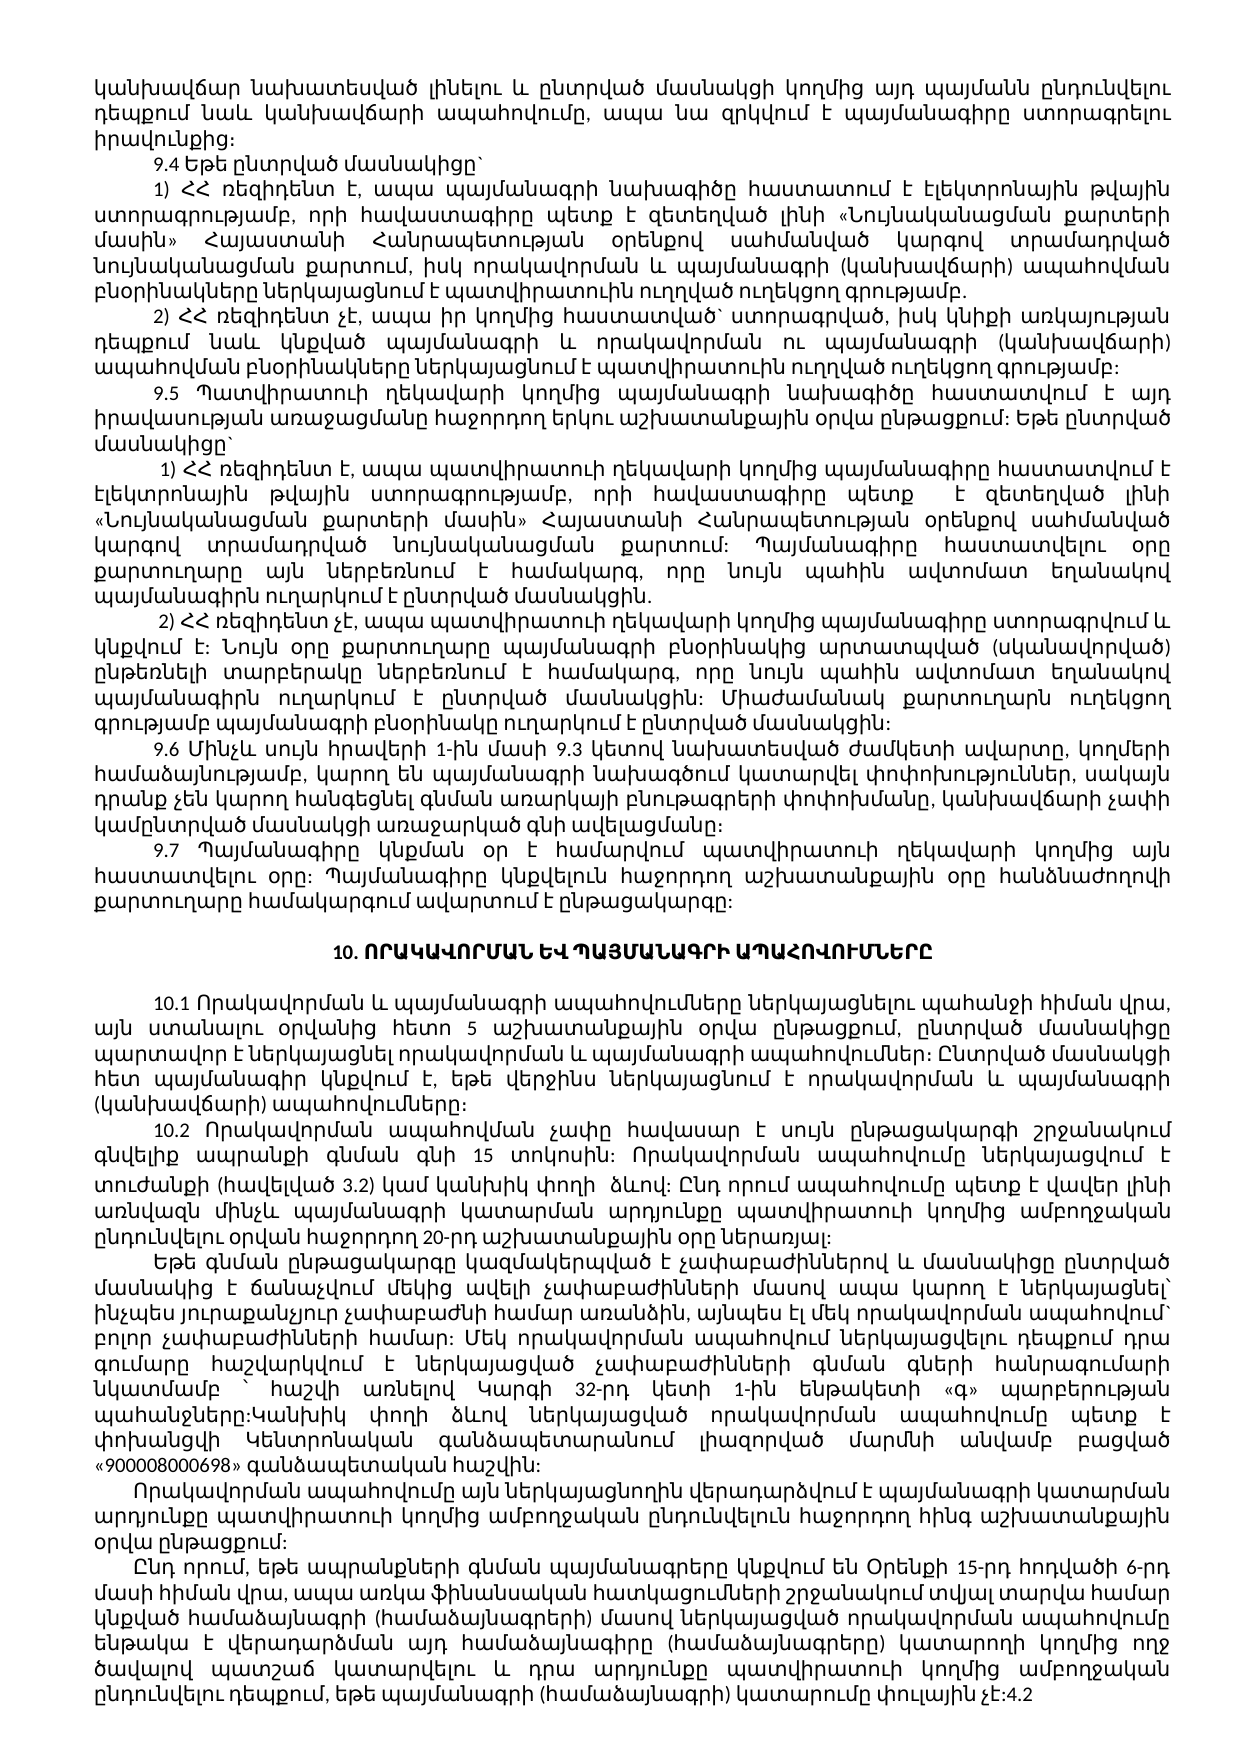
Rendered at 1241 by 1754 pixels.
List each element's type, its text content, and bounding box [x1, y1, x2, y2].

text 9.5 Պատվիրատուի ղեկավարի կողմից պայմանագրի նախագիծը հաստատվում է այդ իրավասության առաջացմանը հաջորդող երկու աշխատանքային օրվա ընթացքում: Եթե ընտրված մասնակիցը` [94, 380, 1171, 456]
text 10.1 Որակավորման և պայմանագրի ապահովումները ներկայացնելու պահանջի հիման վրա, այն ստանալու օրվանից հետո 5 աշխատանքային օրվա ընթացքում, ընտրված մասնակիցը պարտավոր է ներկայացնել որակավորման և պայմանագրի ապահովումներ։ Ընտրված մասնակցի հետ պայմանագիր կնքվում է, եթե վերջինս ներկայացնում է որակավորման և պայմանագրի (կանխավճարի) ապահովումները։ [94, 990, 1171, 1117]
text Եթե գնման ընթացակարգը կազմակերպված է չափաբաժիններով և մասնակիցը ընտրված մասնակից է ճանաչվում մեկից ավելի չափաբաժինների մասով ապա կարող է ներկայացնել՝ ինչպես յուրաքանչյուր չափաբաժնի համար առանձին, այնպես էլ մեկ որակավորման ապահովում` բոլոր չափաբաժինների համար: Մեկ որակավորման ապահովում ներկայացվելու դեպքում դրա գումարը հաշվարկվում է ներկայացված չափաբաժինների գնման գների հանրագումարի նկատմամբ ՝ հաշվի առնելով Կարգի 32-րդ կետի 1-ին ենթակետի «գ» պարբերության պահանջները:Կանխիկ փողի ձևով ներկայացված որակավորման ապահովումը պետք է փոխանցվի Կենտրոնական գանձապետարանում լիազորված մարմնի անվամբ բացված «900008000698» գանձապետական հաշվին: [94, 1249, 1171, 1478]
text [94, 75, 1171, 151]
text 2) ՀՀ ռեզիդենտ չէ, ապա պատվիրատուի ղեկավարի կողմից պայմանագիրը ստորագրվում և կնքվում է: Նույն օրը քարտուղարը պայմանագրի բնօրինակից արտատպված (սկանավորված) ընթեռնելի տարբերակը ներբեռնում է համակարգ, որը նույն պահին ավտոմատ եղանակով պայմանագիրն ուղարկում է ընտրված մասնակցին: Միաժամանակ քարտուղարն ուղեկցող գրությամբ պայմանագրի բնօրինակը ուղարկում է ընտրված մասնակցին: [94, 609, 1171, 736]
text 9.4 Եթե ընտրված մասնակիցը` [94, 151, 1171, 177]
text 10.2 Որակավորման ապահովման չափը հավասար է սույն ընթացակարգի շրջանակում գնվելիք ապրանքի գնման գնի 15 տոկոսին: Որակավորման ապահովումը ներկայացվում է տուժանքի (հավելված 3.2) կամ կանխիկ փողի ձևով: Ընդ որում ապահովումը պետք է վավեր լինի առնվազն մինչև պայմանագրի կատարման արդյունքը պատվիրատուի կողմից ամբողջական ընդունվելու օրվան հաջորդող 20-րդ աշխատանքային օրը ներառյալ: [94, 1117, 1171, 1249]
text 1) ՀՀ ռեզիդենտ է, ապա պայմանագրի նախագիծը հաստատում է էլեկտրոնային թվային ստորագրությամբ, որի հավաստագիրը պետք է զետեղված լինի «Նույնականացման քարտերի մասին» Հայաստանի Հանրապետության օրենքով սահմանված կարգով տրամադրված նույնականացման քարտում, իսկ որակավորման և պայմանագրի (կանխավճարի) ապահովման բնօրինակները ներկայացնում է պատվիրատուին ուղղված ուղեկցող գրությամբ. [94, 177, 1171, 304]
text 9.6 Մինչև սույն հրավերի 1-ին մասի 9.3 կետով նախատեսված ժամկետի ավարտը, կողմերի համաձայնությամբ, կարող են պայմանագրի նախագծում կատարվել փոփոխություններ, սակայն դրանք չեն կարող հանգեցնել գնման առարկայի բնութագրերի փոփոխմանը, կանխավճարի չափի կամընտրված մասնակցի առաջարկած գնի ավելացմանը։ [94, 736, 1171, 837]
text 1) ՀՀ ռեզիդենտ է, ապա պատվիրատուի ղեկավարի կողմից պայմանագիրը հաստատվում է էլեկտրոնային թվային ստորագրությամբ, որի հավաստագիրը պետք է զետեղված լինի «Նույնականացման քարտերի մասին» Հայաստանի Հանրապետության օրենքով սահմանված կարգով տրամադրված նույնականացման քարտում: Պայմանագիրը հաստատվելու օրը քարտուղարը այն ներբեռնում է համակարգ, որը նույն պահին ավտոմատ եղանակով պայմանագիրն ուղարկում է ընտրված մասնակցին. [94, 456, 1171, 609]
text Որակավորման ապահովումը այն ներկայացնողին վերադարձվում է պայմանագրի կատարման արդյունքը պատվիրատուի կողմից ամբողջական ընդունվելուն հաջորդող հինգ աշխատանքային օրվա ընթացքում: [94, 1478, 1171, 1554]
text Ընդ որում, եթե ապրանքների գնման պայմանագրերը կնքվում են Օրենքի 15-րդ հոդվածի 6-րդ մասի հիման վրա, ապա առկա ֆինանսական հատկացումների շրջանակում տվյալ տարվա համար կնքված համաձայնագրի (համաձայնագրերի) մասով ներկայացված որակավորման ապահովումը ենթակա է վերադարձման այդ համաձայնագիրը (համաձայնագրերը) կատարողի կողմից ողջ ծավալով պատշաճ կատարվելու և դրա արդյունքը պատվիրատուի կողմից ամբողջական ընդունվելու դեպքում, եթե պայմանագրի (համաձայնագրի) կատարումը փուլային չէ:4.2 [94, 1554, 1171, 1707]
text 9.7 Պայմանագիրը կնքման օր է համարվում պատվիրատուի ղեկավարի կողմից այն հաստատվելու օրը: Պայմանագիրը կնքվելուն հաջորդող աշխատանքային օրը հանձնաժողովի քարտուղարը համակարգում ավարտում է ընթացակարգը: [94, 837, 1171, 914]
text 10. ՈՐԱԿԱՎՈՐՄԱՆ ԵՎ ՊԱՅՄԱՆԱԳՐԻ ԱՊԱՀՈՎՈՒՄՆԵՐԸ [94, 939, 1171, 964]
text 2) ՀՀ ռեզիդենտ չէ, ապա իր կողմից հաստատված` ստորագրված, իսկ կնիքի առկայության դեպքում նաև կնքված պայմանագրի և որակավորման ու պայմանագրի (կանխավճարի) ապահովման բնօրինակները ներկայացնում է պատվիրատուին ուղղված ուղեկցող գրությամբ: [94, 304, 1171, 380]
